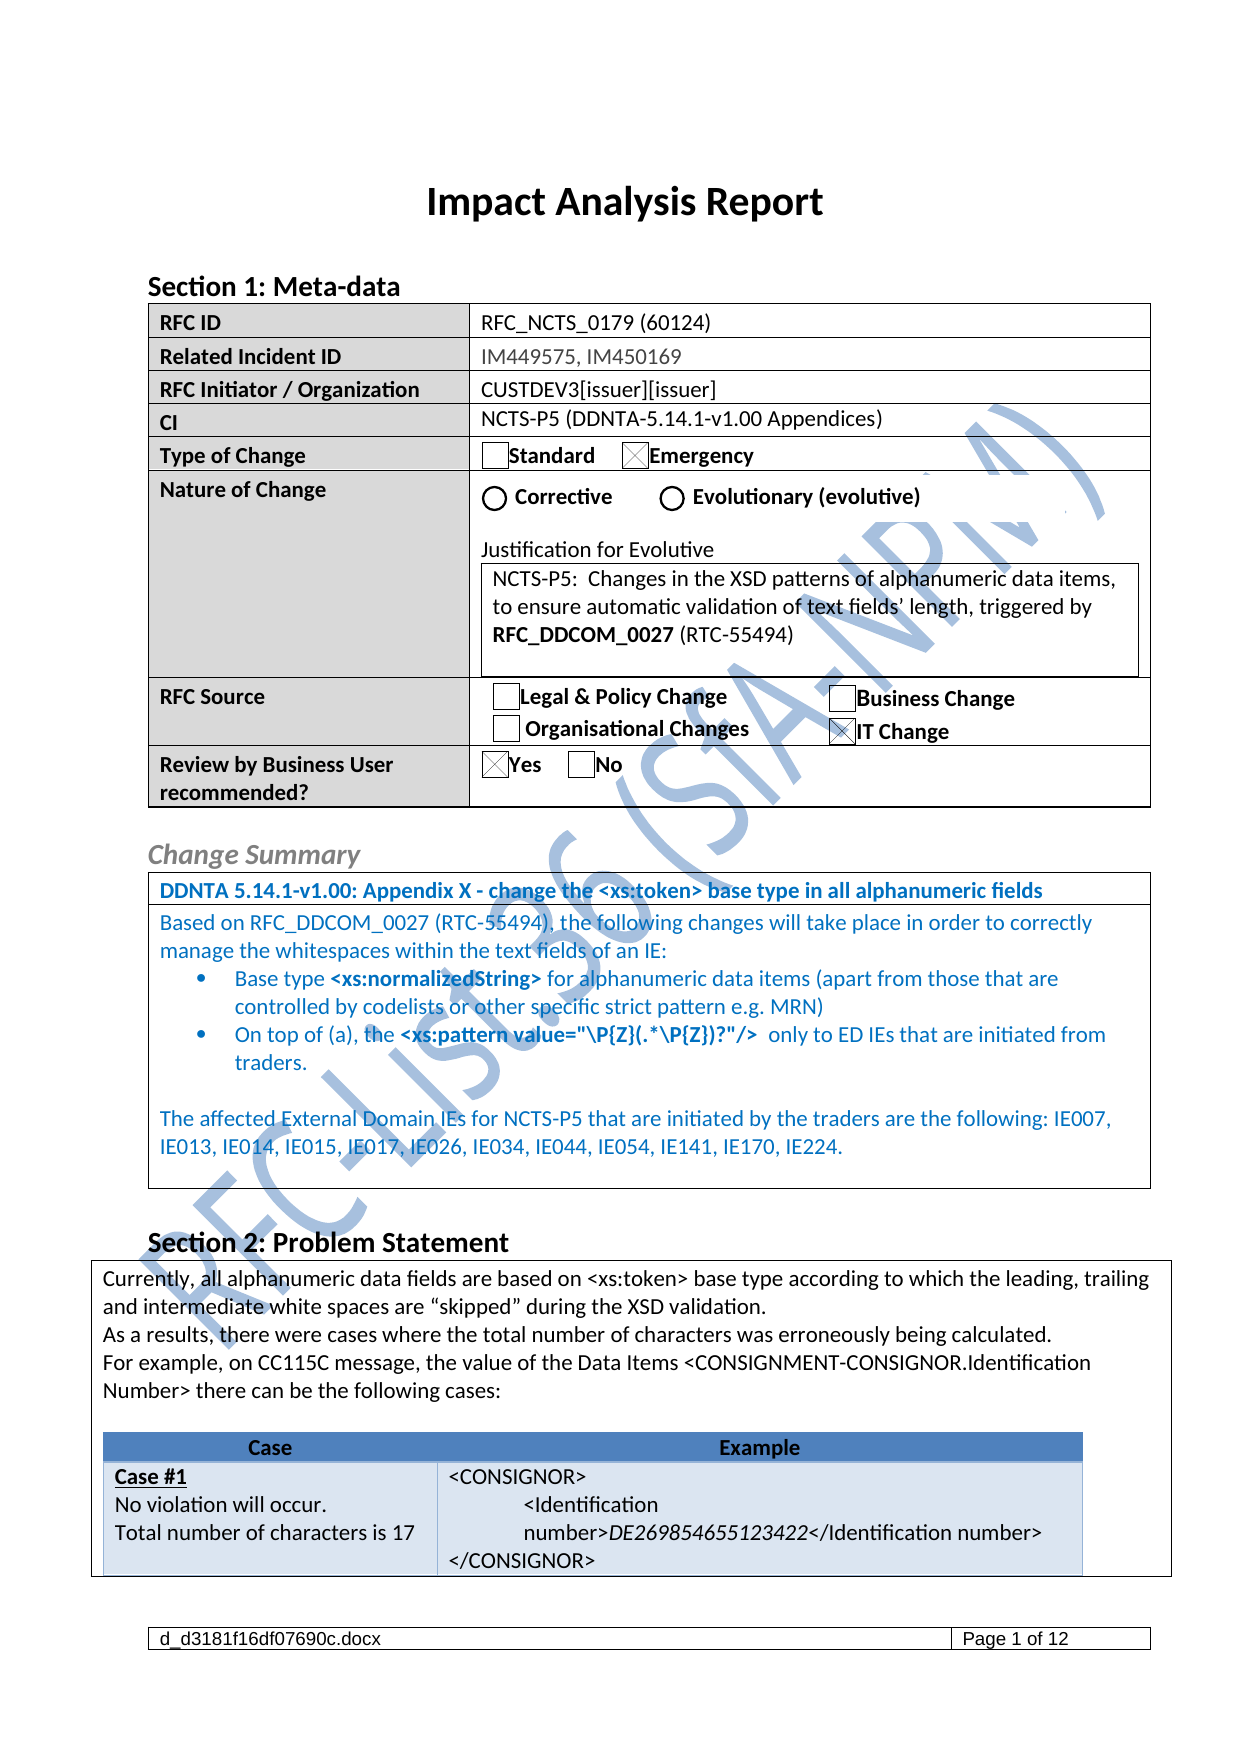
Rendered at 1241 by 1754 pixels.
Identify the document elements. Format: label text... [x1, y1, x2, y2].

table_cell CI [149, 404, 469, 436]
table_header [92, 1261, 1171, 1576]
table_cell NCTS-P5 (DDNTA-5.14.1-v1.00 Appendices) [470, 404, 1150, 436]
text Section 1: Meta-data [148, 268, 1102, 303]
table_cell RFC Initiator / Organization [149, 371, 469, 403]
subtitle Impact Analysis Report [148, 175, 1102, 226]
table_cell Related Incident ID [149, 338, 469, 370]
text Change Summary [148, 836, 1102, 872]
table_header RFC ID [149, 304, 469, 337]
table_cell CUSTDEV3 [470, 371, 1150, 403]
table_cell Standard Emergency [470, 437, 1150, 469]
table_cell RFC Source [149, 678, 469, 745]
table_cell Justification for Evolutive [470, 471, 1150, 677]
table_cell Based on RFC_DDCOM_0027 (RTC-55494), the following changes will take place in order to correctly manage the whitespaces within the text fields of an IE: Base type <xs:normalizedString> for alphanumeric data items (apart from those that are controlled by codelists or other specific strict pattern e.g. MRN) On top of (a), the <xs:pattern value="\P{Z}(.*\P{Z})?"/> only to ED IEs that are initiated from traders. The affected External Domain IEs for NCTS-P5 that are initiated by the traders are the following: IE007, IE013, IE014, IE015, IE017, IE026, IE034, IE044, IE054, IE141, IE170, IE224. [149, 905, 1150, 1188]
text Section 2: Problem Statement [148, 1224, 1102, 1260]
table_cell Yes No [470, 746, 1150, 806]
table_header DDNTA 5.14.1-v1.00: Appendix X - change the <xs:token> base type in all alphanumeric fields [149, 873, 1150, 904]
table_header RFC_NCTS_0179 (60124) [470, 304, 1150, 337]
table_cell IM449575, IM450169 [470, 338, 1150, 370]
table_cell Type of Change [149, 437, 469, 469]
table_cell Nature of Change [149, 471, 469, 677]
table_cell [470, 678, 1150, 745]
table_cell Review by Business User recommended? [149, 746, 469, 806]
